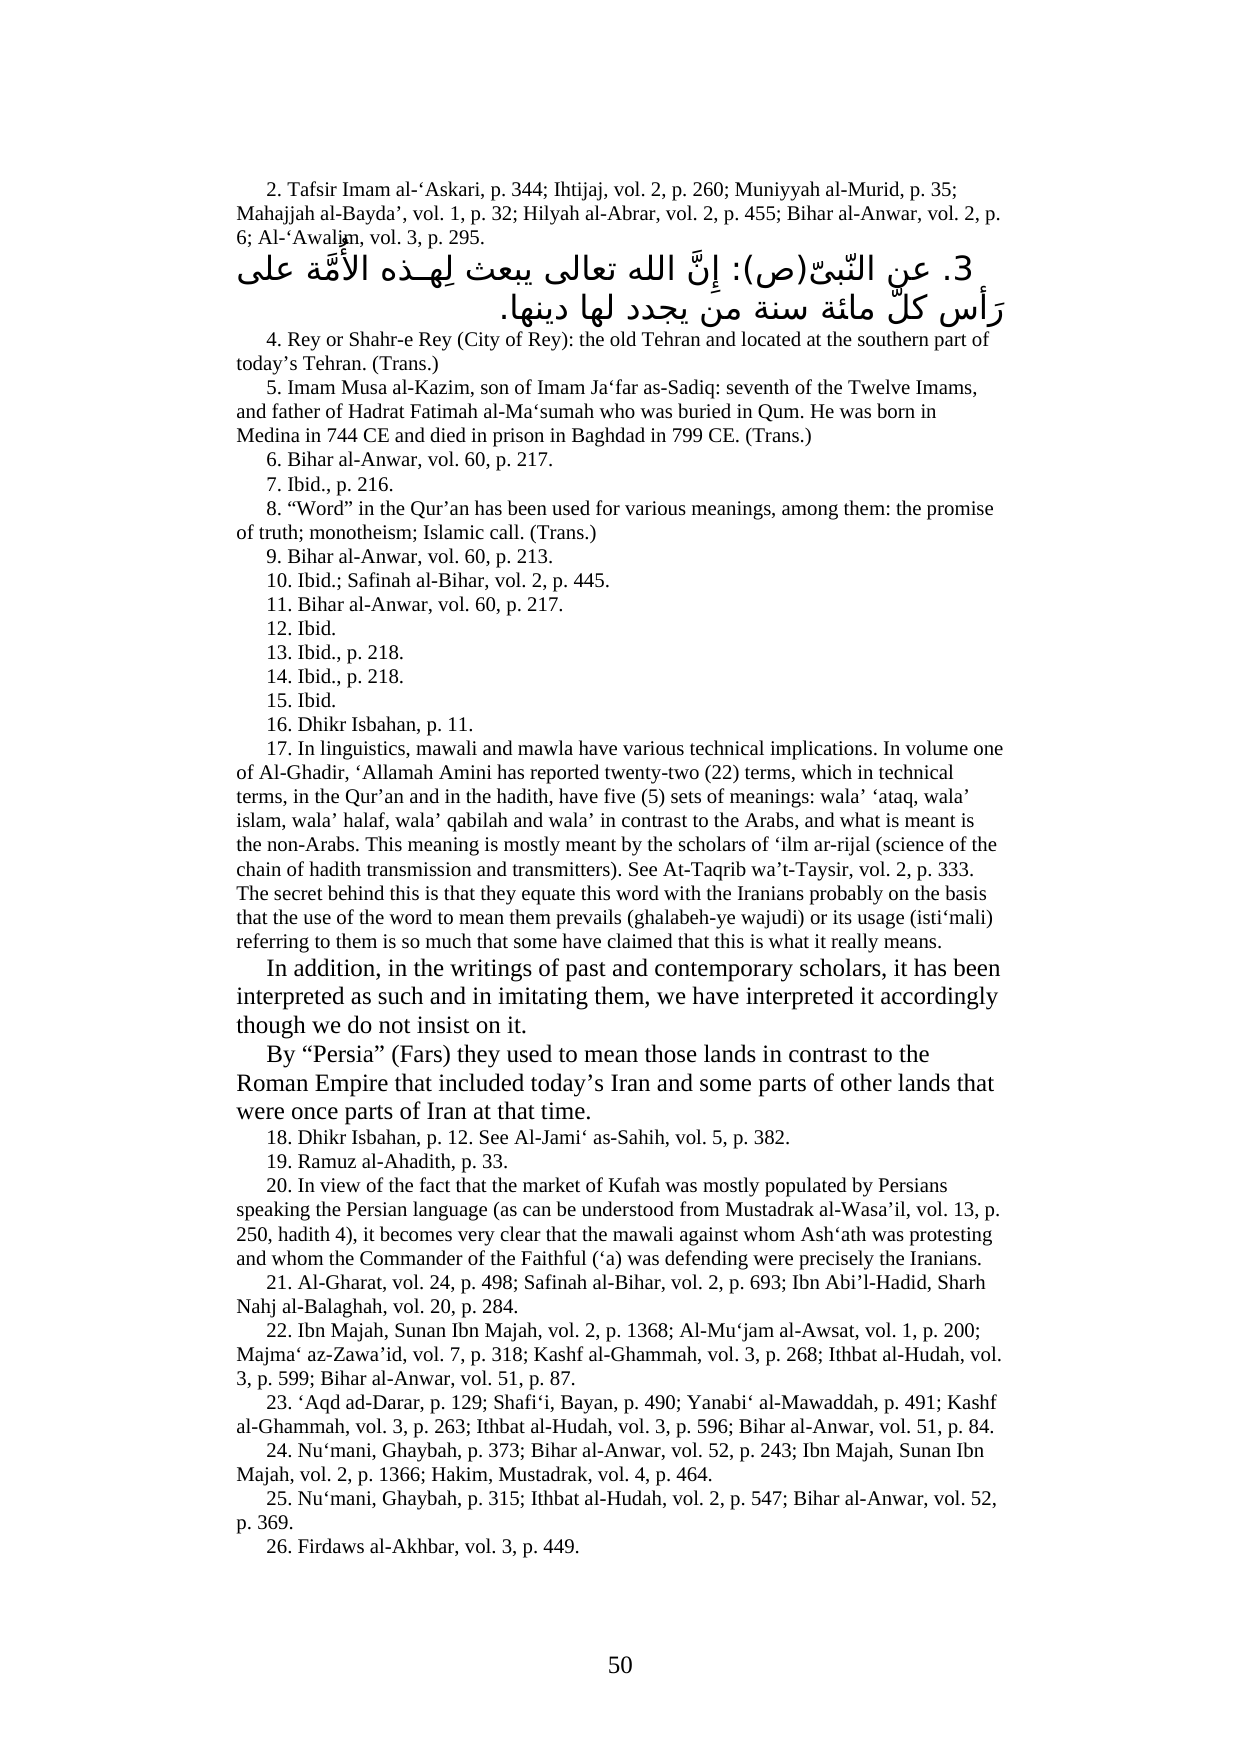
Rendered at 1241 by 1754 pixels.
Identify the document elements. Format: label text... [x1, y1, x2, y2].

text 5. Imam Musa al-Kazim, son of Imam Ja‘far as-Sadiq: seventh of the Twelve Imams, and father of Hadrat Fatimah al-Ma‘sumah who was buried in Qum. He was born in Medina in 744 CE and died in prison in Baghdad in 799 CE. (Trans.) [236, 375, 1004, 447]
text 14. Ibid., p. 218. [236, 664, 1004, 688]
text 8. “Word” in the Qur’an has been used for various meanings, among them: the promise of truth; monotheism; Islamic call. (Trans.) [236, 496, 1004, 544]
text 2. Tafsir Imam al-‘Askari, p. 344; Ihtijaj, vol. 2, p. 260; Muniyyah al-Murid, p. 35; Mahajjah al-Bayda’, vol. 1, p. 32; Hilyah al-Abrar, vol. 2, p. 455; Bihar al-Anwar, vol. 2, p. 6; Al-‘Awalim, vol. 3, p. 295. [236, 177, 1004, 249]
text 26. Firdaws al-Akhbar, vol. 3, p. 449. [236, 1534, 1004, 1558]
text 21. Al-Gharat, vol. 24, p. 498; Safinah al-Bihar, vol. 2, p. 693; Ibn Abi’l-Hadid, Sharh Nahj al-Balaghah, vol. 20, p. 284. [236, 1269, 1004, 1318]
text 17. In linguistics, mawali and mawla have various technical implications. In volume one of Al-Ghadir, ‘Allamah Amini has reported twenty-two (22) terms, which in technical terms, in the Qur’an and in the hadith, have five (5) sets of meanings: wala’ ‘ataq, wala’ islam, wala’ halaf, wala’ qabilah and wala’ in contrast to the Arabs, and what is meant is the non-Arabs. This meaning is mostly meant by the scholars of ‘ilm ar-rijal (science of the chain of hadith transmission and transmitters). See At-Taqrib wa’t-Taysir, vol. 2, p. 333. The secret behind this is that they equate this word with the Iranians probably on the basis that the use of the word to mean them prevails (ghalabeh-ye wajudi) or its usage (isti‘mali) referring to them is so much that some have claimed that this is what it really means. [236, 736, 1004, 953]
text By “Persia” (Fars) they used to mean those lands in contrast to the Roman Empire that included today’s Iran and some parts of other lands that were once parts of Iran at that time. [236, 1039, 1004, 1125]
text 6. Bihar al-Anwar, vol. 60, p. 217. [236, 447, 1004, 471]
text 19. Ramuz al-Ahadith, p. 33. [236, 1149, 1004, 1173]
text 12. Ibid. [236, 616, 1004, 640]
text 24. Nu‘mani, Ghaybah, p. 373; Bihar al-Anwar, vol. 52, p. 243; Ibn Majah, Sunan Ibn Majah, vol. 2, p. 1366; Hakim, Mustadrak, vol. 4, p. 464. [236, 1438, 1004, 1486]
text 16. Dhikr Isbahan, p. 11. [236, 712, 1004, 736]
text 20. In view of the fact that the market of Kufah was mostly populated by Persians speaking the Persian language (as can be understood from Mustadrak al-Wasa’il, vol. 13, p. 250, hadith 4), it becomes very clear that the mawali against whom Ash‘ath was protesting and whom the Commander of the Faithful (‘a) was defending were precisely the Iranians. [236, 1173, 1004, 1269]
text 22. Ibn Majah, Sunan Ibn Majah, vol. 2, p. 1368; Al-Mu‘jam al-Awsat, vol. 1, p. 200; Majma‘ az-Zawa’id, vol. 7, p. 318; Kashf al-Ghammah, vol. 3, p. 268; Ithbat al-Hudah, vol. 3, p. 599; Bihar al-Anwar, vol. 51, p. 87. [236, 1318, 1004, 1390]
text 9. Bihar al-Anwar, vol. 60, p. 213. [236, 544, 1004, 568]
text 15. Ibid. [236, 688, 1004, 712]
text In addition, in the writings of past and contemporary scholars, it has been interpreted as such and in imitating them, we have interpreted it accordingly though we do not insist on it. [236, 953, 1004, 1039]
text 10. Ibid.; Safinah al-Bihar, vol. 2, p. 445. [236, 568, 1004, 592]
text 3. عن النّبىّ(ص): إِنَّ الله تعالى يبعث لِهذه الأُمَّة على رَأس كلّ ماﺌﺔ سنة من يجدد لها دينها. [236, 249, 1004, 327]
text 13. Ibid., p. 218. [236, 640, 1004, 664]
text 4. Rey or Shahr-e Rey (City of Rey): the old Tehran and located at the southern part of today’s Tehran. (Trans.) [236, 327, 1004, 375]
text 11. Bihar al-Anwar, vol. 60, p. 217. [236, 592, 1004, 616]
text 23. ‘Aqd ad-Darar, p. 129; Shafi‘i, Bayan, p. 490; Yanabi‘ al-Mawaddah, p. 491; Kashf al-Ghammah, vol. 3, p. 263; Ithbat al-Hudah, vol. 3, p. 596; Bihar al-Anwar, vol. 51, p. 84. [236, 1390, 1004, 1438]
text 7. Ibid., p. 216. [236, 471, 1004, 496]
text 25. Nu‘mani, Ghaybah, p. 315; Ithbat al-Hudah, vol. 2, p. 547; Bihar al-Anwar, vol. 52, p. 369. [236, 1486, 1004, 1534]
text 18. Dhikr Isbahan, p. 12. See Al-Jami‘ as-Sahih, vol. 5, p. 382. [236, 1125, 1004, 1149]
